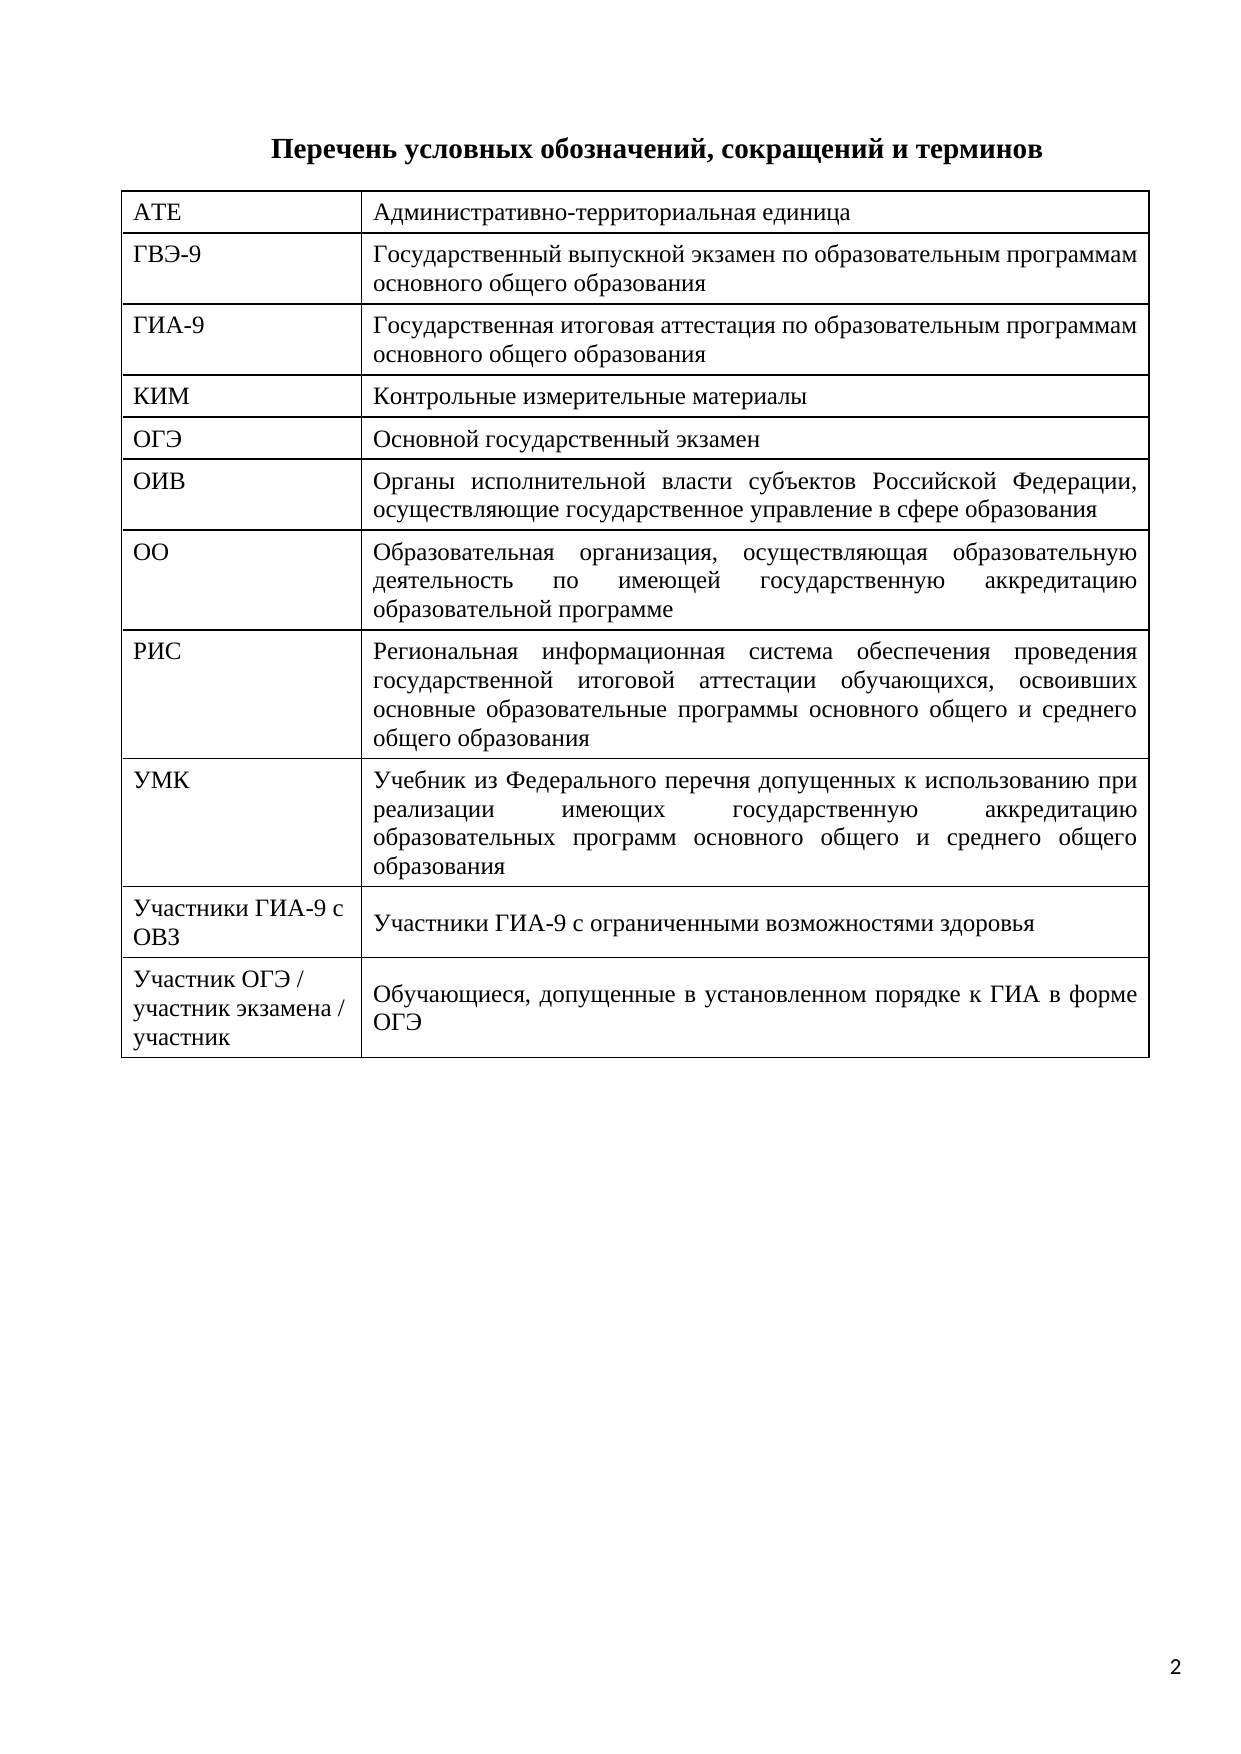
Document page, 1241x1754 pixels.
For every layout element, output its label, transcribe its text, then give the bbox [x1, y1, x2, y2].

table_cell Контрольные измерительные материалы [362, 376, 1148, 416]
table_cell Органы исполнительной власти субъектов Российской Федерации, осуществляющие государственное управление в сфере образования [362, 460, 1148, 529]
table_cell ОИВ [122, 459, 361, 529]
table_cell ГИА-9 [122, 304, 361, 374]
subtitle Перечень условных обозначений, сокращений и терминов [133, 131, 1181, 165]
table_cell Участники ГИА-9 с ограниченными возможностями здоровья [362, 887, 1148, 957]
table_cell Обучающиеся, допущенные в установленном порядке к ГИА в форме ОГЭ [362, 958, 1148, 1056]
table_cell РИС [122, 630, 361, 757]
table_cell ОГЭ [122, 417, 361, 458]
table_cell Региональная информационная система обеспечения проведения государственной итоговой аттестации обучающихся, освоивших основные образовательные программы основного общего и среднего общего образования [362, 631, 1148, 757]
table_header АТЕ [122, 192, 361, 232]
table_cell ОО [122, 530, 361, 629]
table_cell ГВЭ-9 [122, 233, 361, 303]
table_cell Участник ОГЭ / участник экзамена / участник [122, 958, 361, 1056]
table_cell КИМ [122, 375, 361, 416]
table_cell Основной государственный экзамен [362, 418, 1148, 458]
table_header Административно-территориальная единица [362, 192, 1148, 232]
table_cell Образовательная организация, осуществляющая образовательную деятельность по имеющей государственную аккредитацию образовательной программе [362, 531, 1148, 629]
table_cell Государственный выпускной экзамен по образовательным программам основного общего образования [362, 234, 1148, 303]
table_cell Участники ГИА-9 с ОВЗ [122, 887, 361, 957]
table_cell Учебник из Федерального перечня допущенных к использованию при реализации имеющих государственную аккредитацию образовательных программ основного общего и среднего общего образования [362, 759, 1148, 886]
table_cell Государственная итоговая аттестация по образовательным программам основного общего образования [362, 305, 1148, 374]
table_cell УМК [122, 759, 361, 886]
